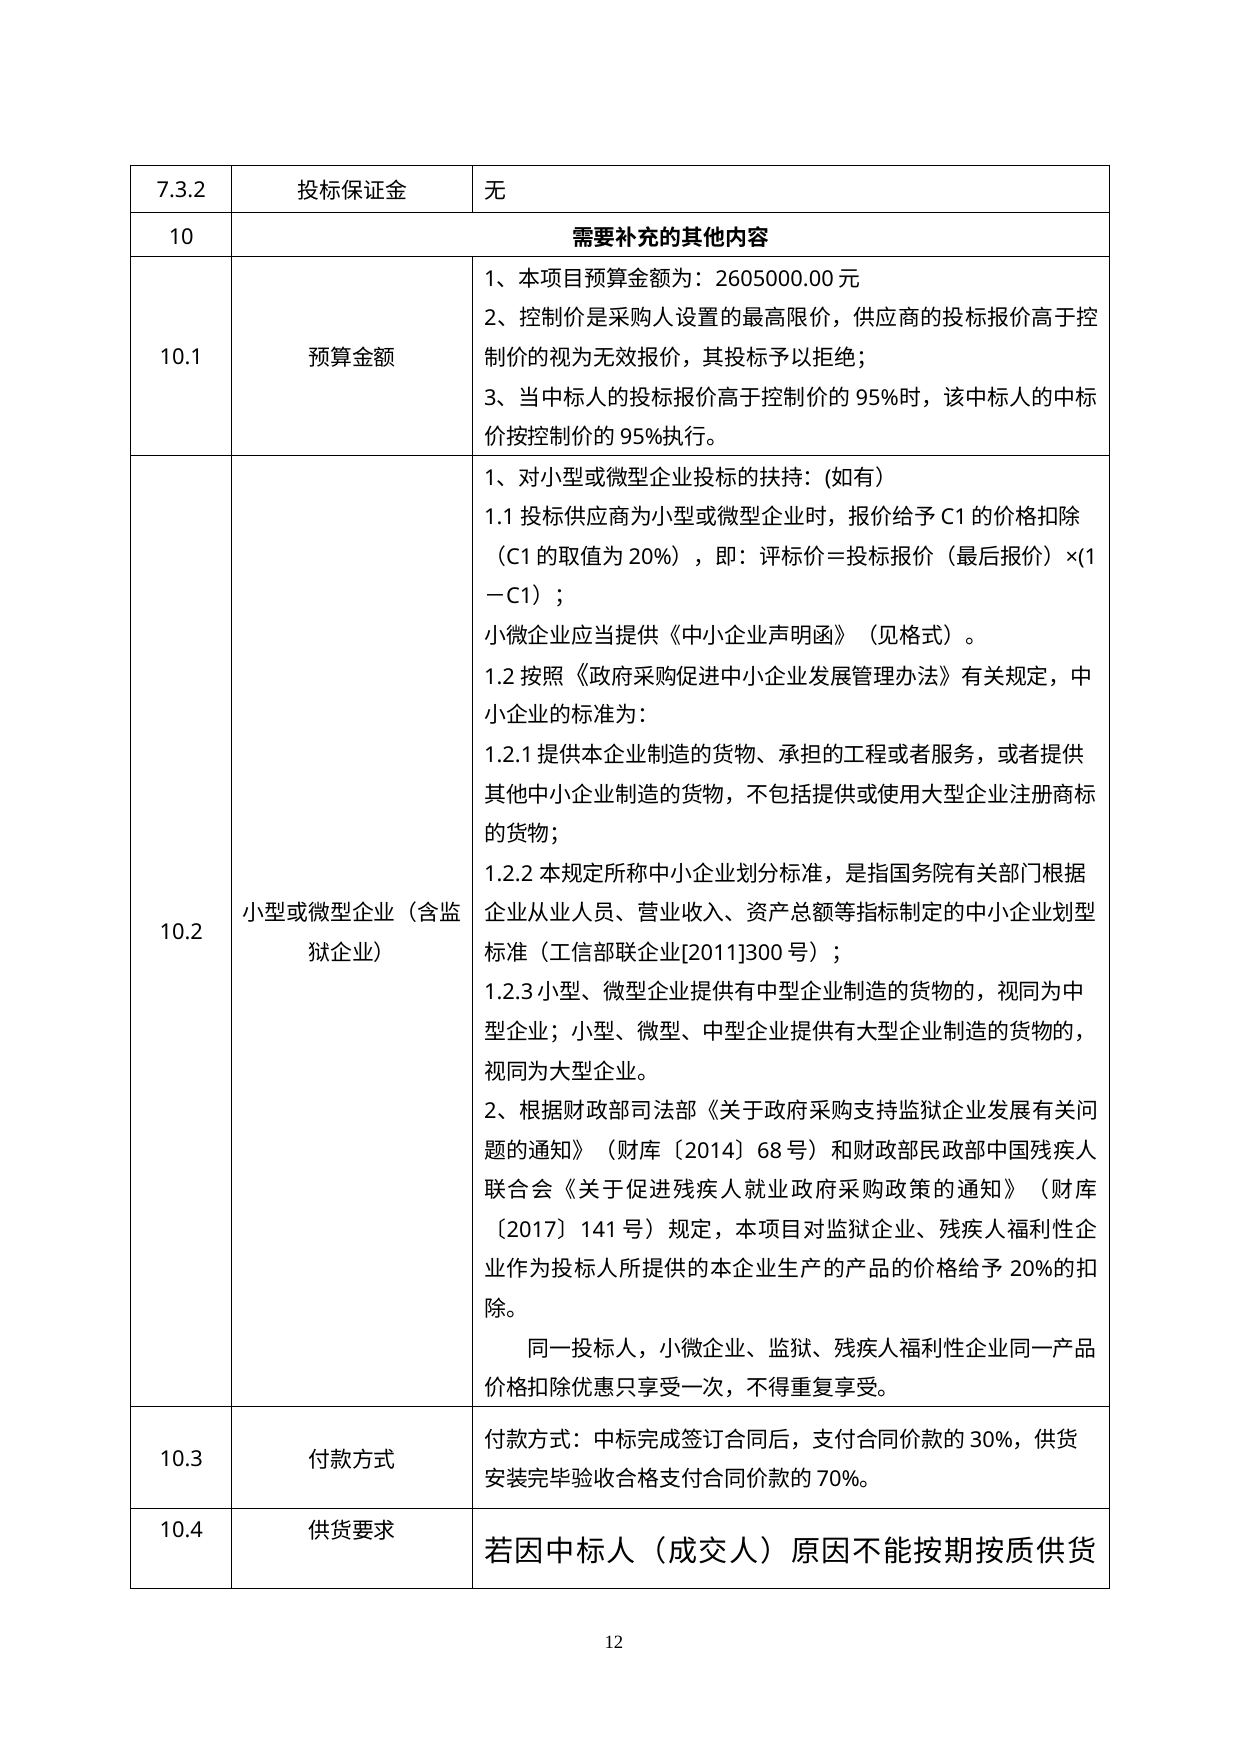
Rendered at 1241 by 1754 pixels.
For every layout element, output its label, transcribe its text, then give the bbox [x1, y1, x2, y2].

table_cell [473, 1509, 1109, 1588]
table_cell 1、对小型或微型企业投标的扶持：(如有） 1.1 投标供应商为小型或微型企业时，报价给予C1的价格扣除（C1的取值为20%），即：评标价＝投标报价（最后报价）×(1－C1）； 小微企业应当提供《中小企业声明函》（见格式）。 1.2 按照《政府采购促进中小企业发展管理办法》有关规定，中小企业的标准为： 1.2.1提供本企业制造的货物、承担的工程或者服务，或者提供其他中小企业制造的货物，不包括提供或使用大型企业注册商标的货物； 1.2.2 本规定所称中小企业划分标准，是指国务院有关部门根据企业从业人员、营业收入、资产总额等指标制定的中小企业划型标准（工信部联企业[2011]300号）； 1.2.3小型、微型企业提供有中型企业制造的货物的，视同为中型企业；小型、微型、中型企业提供有大型企业制造的货物的，视同为大型企业。 2、根据财政部司法部《关于政府采购支持监狱企业发展有关问题的通知》（财库〔2014〕68号）和财政部民政部中国残疾人联合会《关于促进残疾人就业政府采购政策的通知》（财库〔2017〕141号）规定，本项目对监狱企业、残疾人福利性企业作为投标人所提供的本企业生产的产品的价格给予20%的扣除。 同一投标人，小微企业、监狱、残疾人福利性企业同一产品价格扣除优惠只享受一次，不得重复享受。 [473, 456, 1109, 1406]
table_cell 预算金额 [232, 257, 472, 455]
table_cell 投标保证金 [232, 166, 472, 212]
table_cell 无 [473, 166, 1109, 212]
table_cell 10.4 [131, 1509, 231, 1588]
table_cell 10.1 [131, 257, 231, 455]
table_cell 10.2 [131, 456, 231, 1406]
table_cell 7.3.2 [131, 166, 231, 212]
table_cell 付款方式 [232, 1407, 472, 1508]
table_cell 10.3 [131, 1407, 231, 1508]
table_cell 需要补充的其他内容 [232, 213, 1109, 256]
table_cell 小型或微型企业（含监狱企业） [232, 456, 472, 1406]
table_cell 10 [131, 213, 231, 256]
table_cell 1、本项目预算金额为：2605000.00元 2、控制价是采购人设置的最高限价，供应商的投标报价高于控制价的视为无效报价，其投标予以拒绝； 3、当中标人的投标报价高于控制价的95%时，该中标人的中标价按控制价的95%执行。 [473, 257, 1109, 455]
table_cell 付款方式：中标完成签订合同后，支付合同价款的30%，供货安装完毕验收合格支付合同价款的70%。 [473, 1407, 1109, 1508]
table_cell 供货要求 [232, 1509, 472, 1588]
